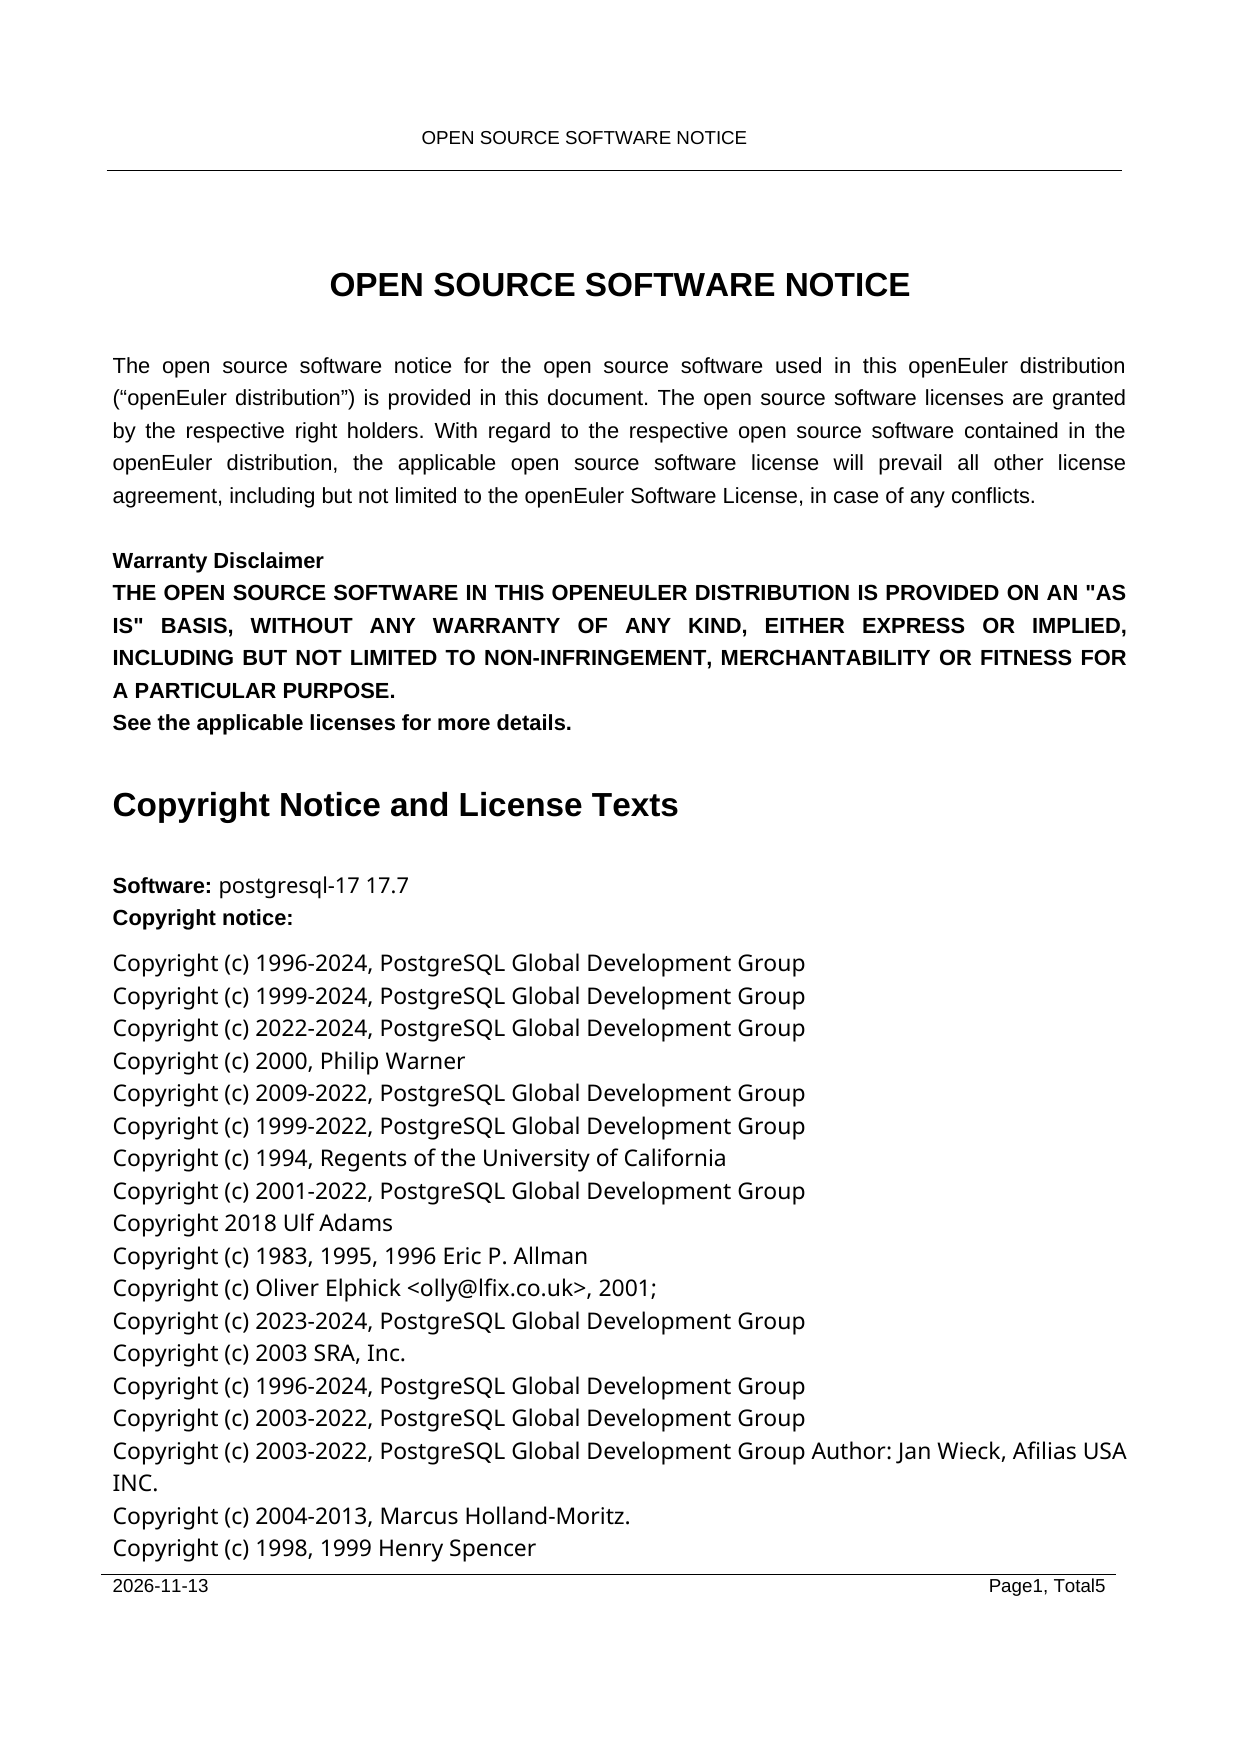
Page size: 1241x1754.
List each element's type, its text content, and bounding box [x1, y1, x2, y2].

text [112, 947, 1128, 1564]
text THE OPEN SOURCE SOFTWARE IN THIS OPENEULER DISTRIBUTION IS PROVIDED ON AN "AS IS" BASIS, WITHOUT ANY WARRANTY OF ANY KIND, EITHER EXPRESS OR IMPLIED, INCLUDING BUT NOT LIMITED TO NON-INFRINGEMENT, MERCHANTABILITY OR FITNESS FOR A PARTICULAR PURPOSE. See the applicable licenses for more details. [112, 576, 1128, 739]
text OPEN SOURCE SOFTWARE NOTICE [112, 251, 1128, 316]
text Warranty Disclaimer [112, 544, 1128, 576]
title Software: postgresql-17 17.7 [112, 869, 1128, 901]
text Copyright notice: [112, 901, 1128, 934]
text Copyright Notice and License Texts [112, 771, 1128, 836]
text The open source software notice for the open source software used in this openEuler distribution (“openEuler distribution”) is provided in this document. The open source software licenses are granted by the respective right holders. With regard to the respective open source software contained in the openEuler distribution, the applicable open source software license will prevail all other license agreement, including but not limited to the openEuler Software License, in case of any conflicts. [112, 349, 1128, 511]
